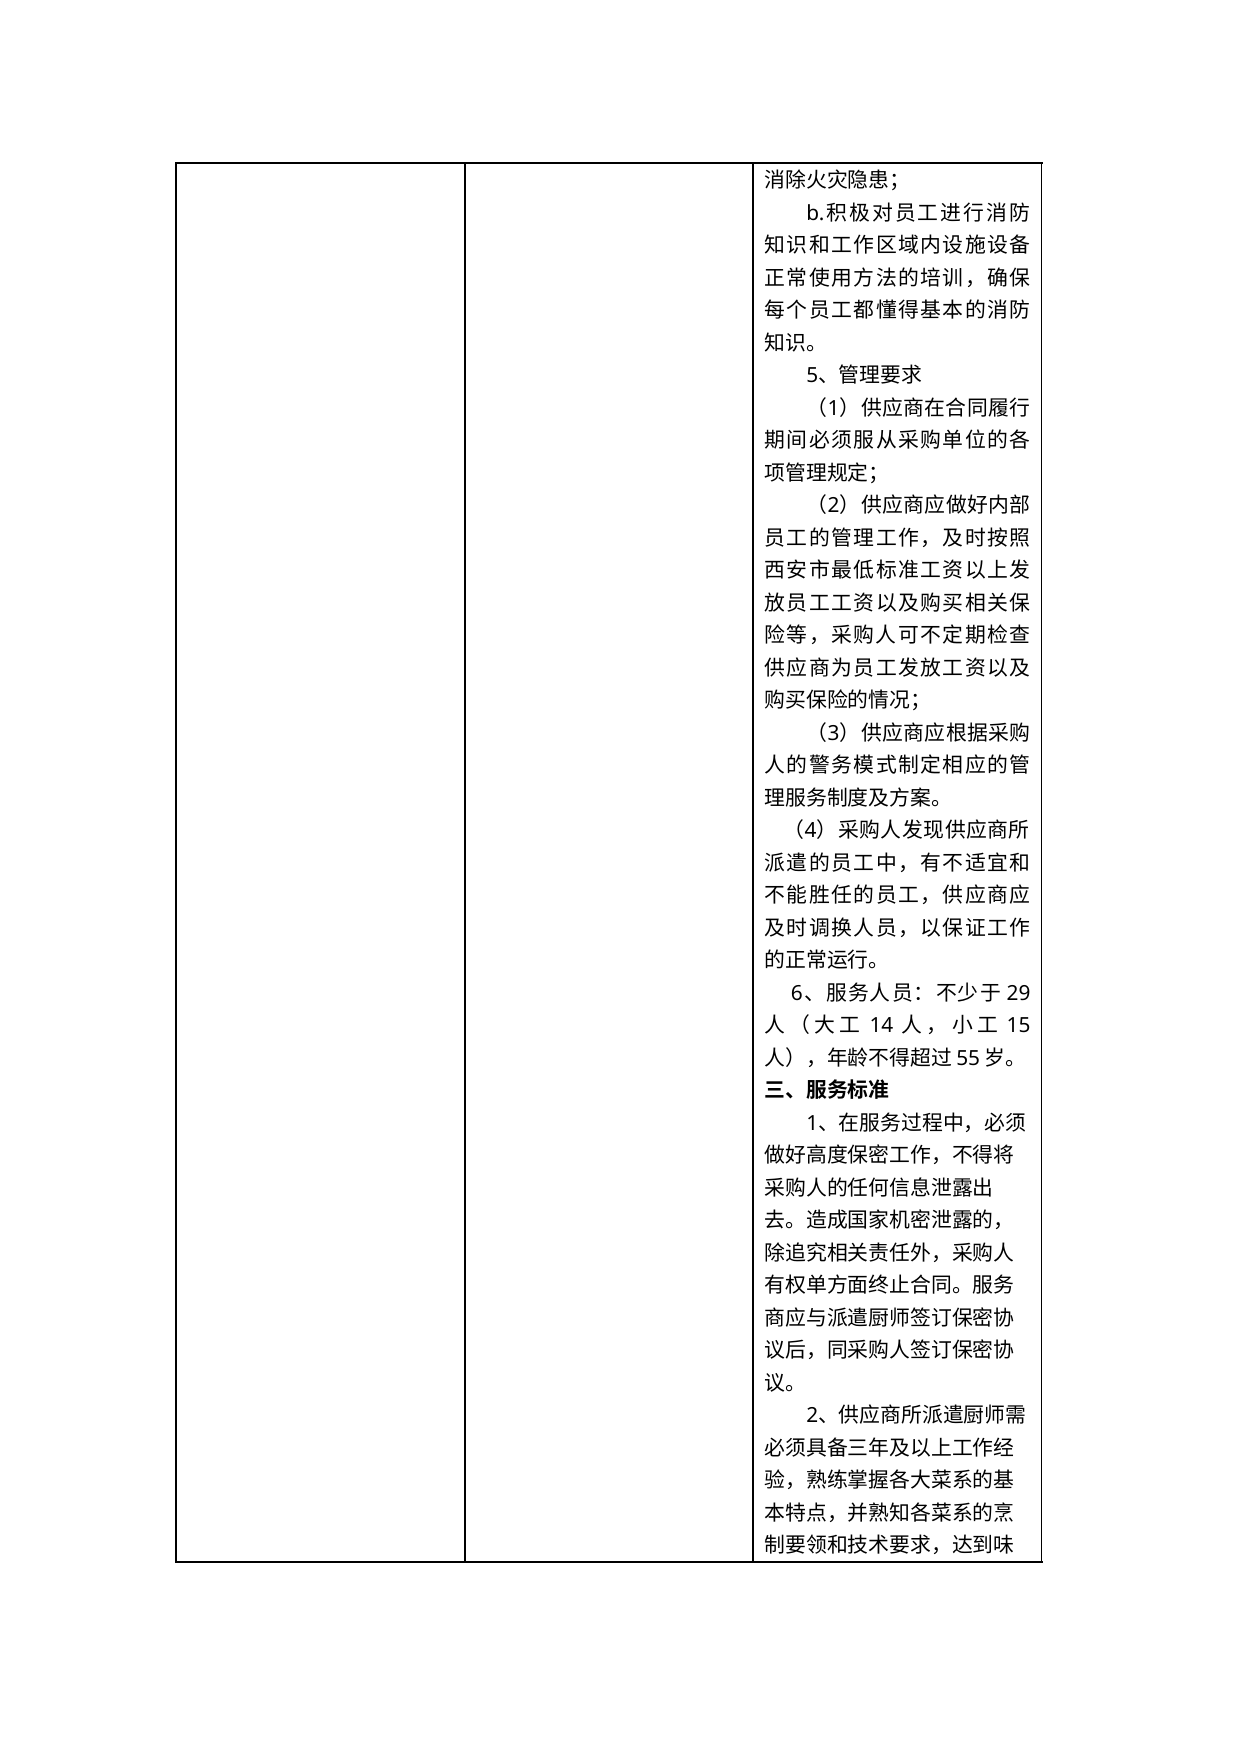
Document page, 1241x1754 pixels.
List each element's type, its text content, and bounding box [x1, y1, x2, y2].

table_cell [754, 164, 1041, 1561]
table_cell 1 [177, 164, 464, 1561]
table_cell [466, 164, 752, 1561]
